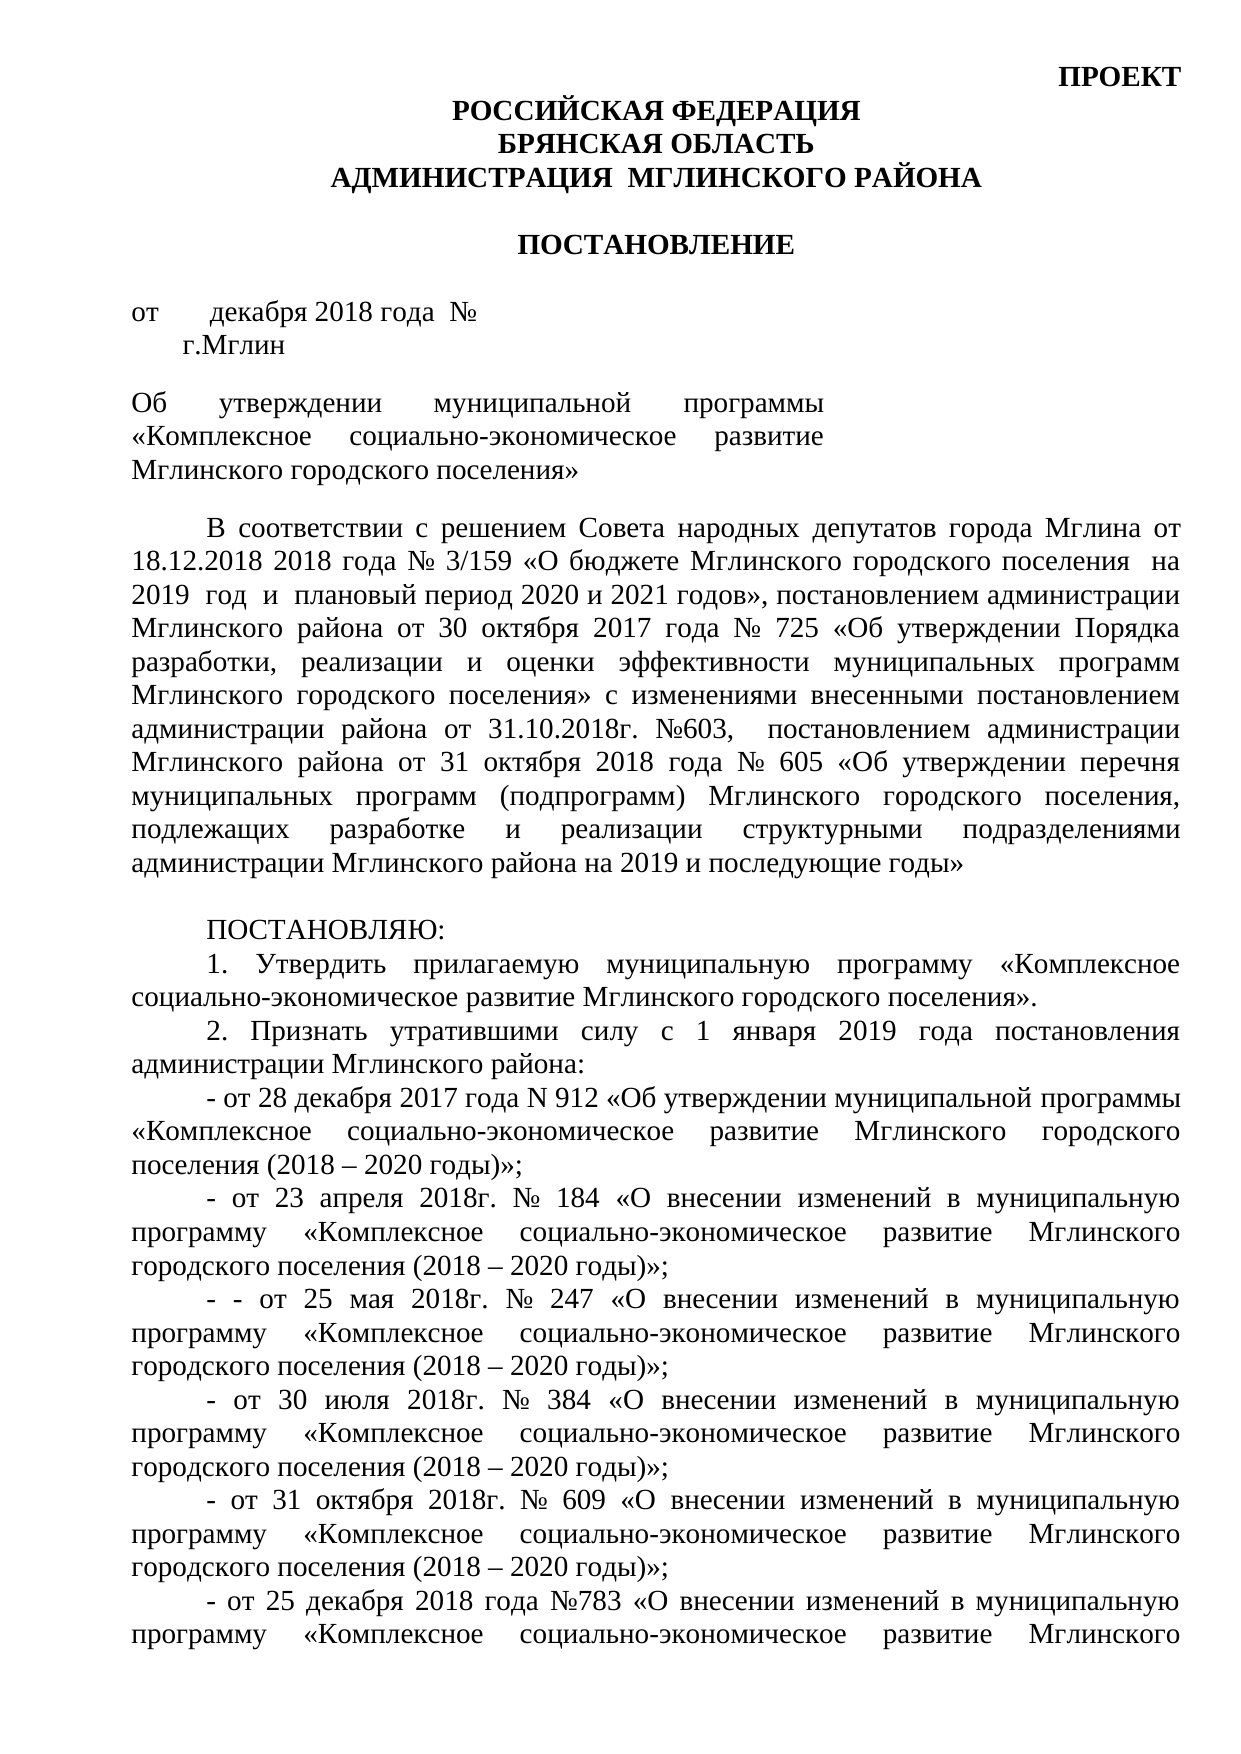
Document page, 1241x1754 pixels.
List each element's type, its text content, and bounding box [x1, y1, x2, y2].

text г.Мглин [131, 327, 1181, 361]
text ПОСТАНОВЛЯЮ: [131, 912, 1181, 946]
text - от 28 декабря 2017 года N 912 «Об утверждении муниципальной программы «Комплексное социально-экономическое развитие Мглинского городского поселения (2018 – 2020 годы)»; [131, 1080, 1181, 1181]
text РОССИЙСКАЯ ФЕДЕРАЦИЯ [131, 93, 1181, 126]
text БРЯНСКАЯ ОБЛАСТЬ [131, 126, 1181, 160]
text АДМИНИСТРАЦИЯ МГЛИНСКОГО РАЙОНА [131, 160, 1181, 193]
text - от 31 октября 2018г. № 609 «О внесении изменений в муниципальную программу «Комплексное социально-экономическое развитие Мглинского городского поселения (2018 – 2020 годы)»; [131, 1482, 1181, 1583]
text В соответствии с решением Совета народных депутатов города Мглина от 18.12.2018 2018 года № 3/159 «О бюджете Мглинского городского поселения на 2019 год и плановый период 2020 и 2021 годов», постановлением администрации Мглинского района от 30 октября 2017 года № 725 «Об утверждении Порядка разработки, реализации и оценки эффективности муниципальных программ Мглинского городского поселения» с изменениями внесенными постановлением администрации района от 31.10.2018г. №603, постановлением администрации Мглинского района от 31 октября 2018 года № 605 «Об утверждении перечня муниципальных программ (подпрограмм) Мглинского городского поселения, подлежащих разработке и реализации структурными подразделениями администрации Мглинского района на 2019 и последующие годы» [131, 510, 1181, 879]
text - от 30 июля 2018г. № 384 «О внесении изменений в муниципальную программу «Комплексное социально-экономическое развитие Мглинского городского поселения (2018 – 2020 годы)»; [131, 1382, 1181, 1482]
text ПОСТАНОВЛЕНИЕ [131, 227, 1181, 260]
text ПРОЕКТ [131, 59, 1181, 93]
table_header Об утверждении муниципальной программы «Комплексное социально-экономическое развитие Мглинского городского поселения» [131, 385, 824, 486]
text 1. Утвердить прилагаемую муниципальную программу «Комплексное социально-экономическое развитие Мглинского городского поселения». [131, 946, 1181, 1013]
text - от 23 апреля 2018г. № 184 «О внесении изменений в муниципальную программу «Комплексное социально-экономическое развитие Мглинского городского поселения (2018 – 2020 годы)»; [131, 1181, 1181, 1281]
text - - от 25 мая 2018г. № 247 «О внесении изменений в муниципальную программу «Комплексное социально-экономическое развитие Мглинского городского поселения (2018 – 2020 годы)»; [131, 1281, 1181, 1382]
text 2. Признать утратившими силу с 1 января 2019 года постановления администрации Мглинского района: [131, 1013, 1181, 1080]
text от декабря 2018 года № [131, 294, 1181, 327]
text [131, 1583, 1181, 1650]
